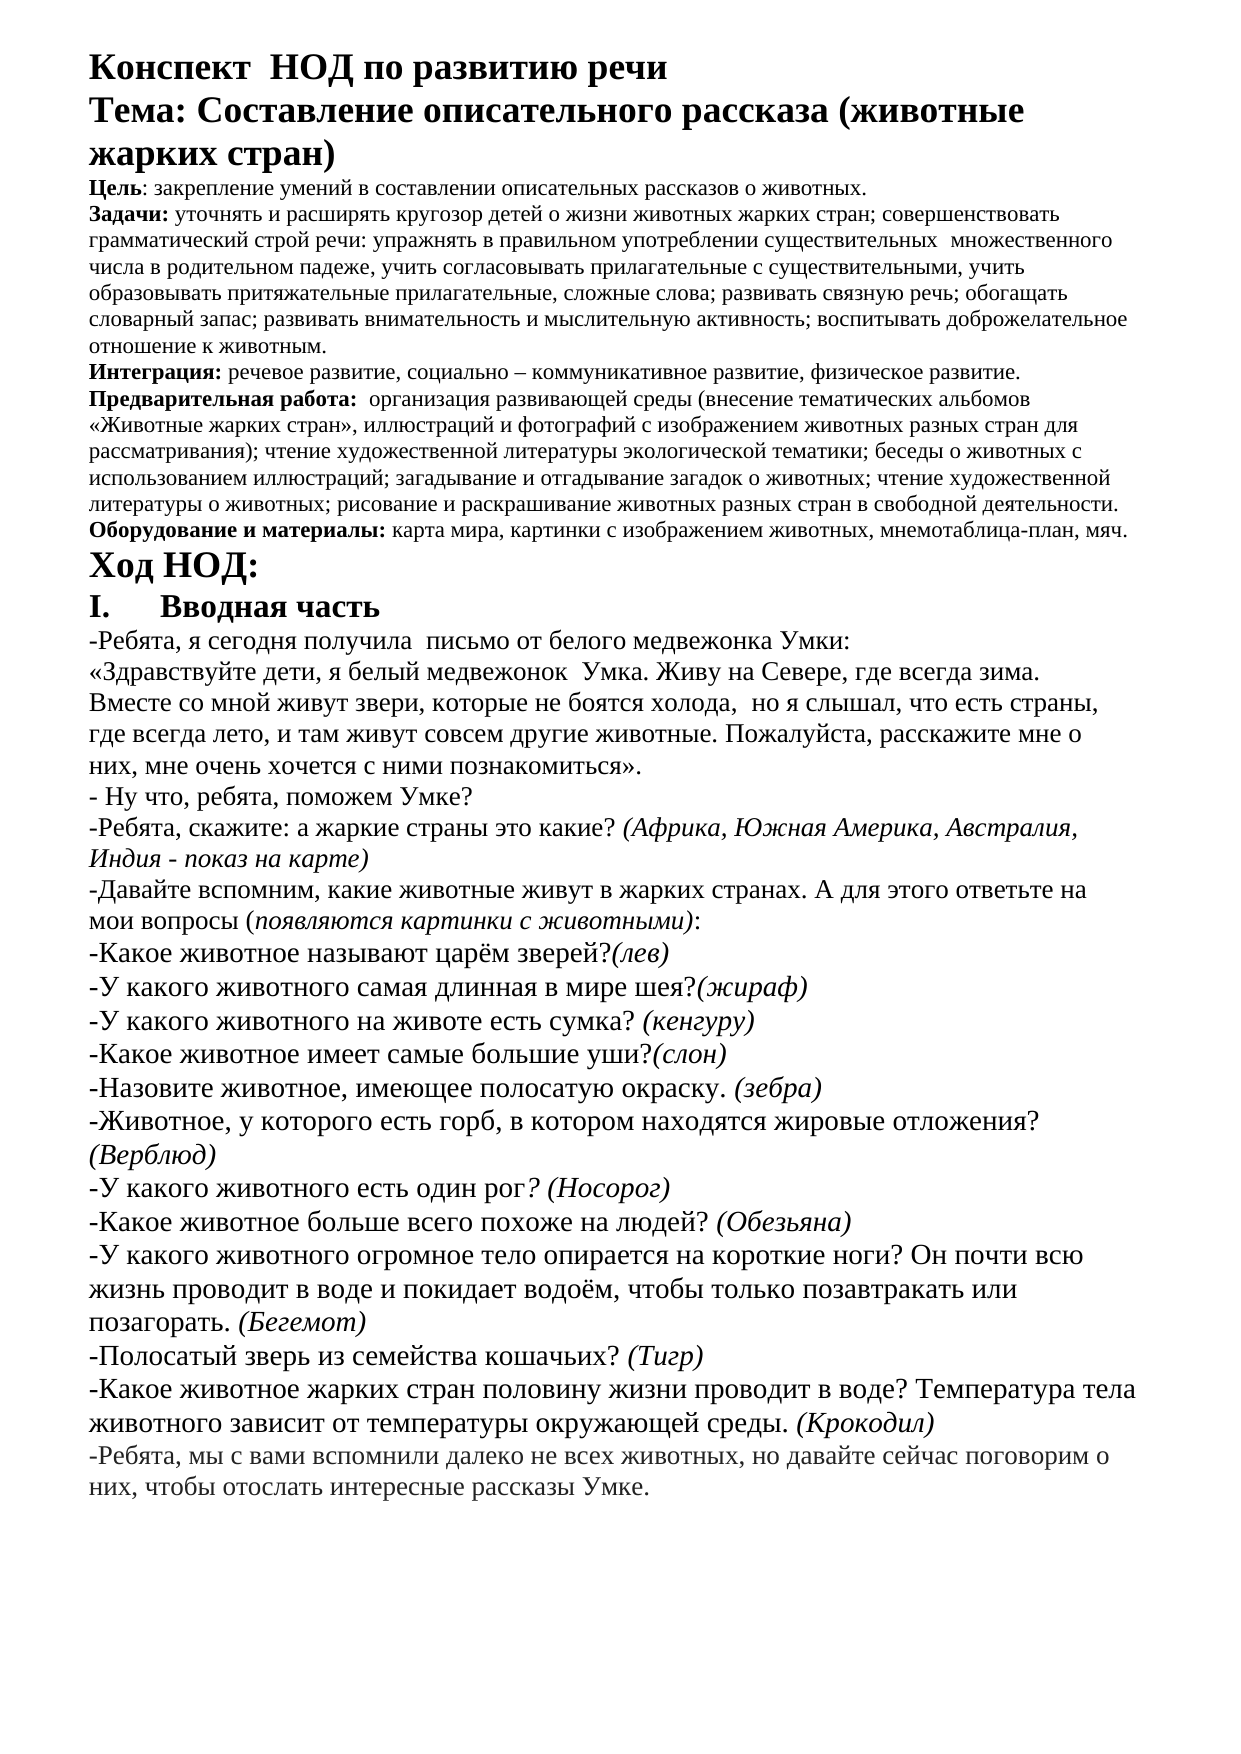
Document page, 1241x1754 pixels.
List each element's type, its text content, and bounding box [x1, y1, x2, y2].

text Предварительная работа: организация развивающей среды (внесение тематических альбомов «Животные жарких стран», иллюстраций и фотографий с изображением животных разных стран для рассматривания); чтение художественной литературы экологической тематики; беседы о животных с использованием иллюстраций; загадывание и отгадывание загадок о животных; чтение художественной литературы о животных; рисование и раскрашивание животных разных стран в свободной деятельности. Оборудование и материалы: карта мира, картинки с изображением животных, мнемотаблица-план, мяч. [89, 384, 1137, 543]
text - Ну что, ребята, поможем Умке? [89, 780, 1137, 811]
text -Ребята, мы с вами вспомнили далеко не всех животных, но давайте сейчас поговорим о них, чтобы отослать интересные рассказы Умке. [89, 1439, 1137, 1501]
text Задачи: уточнять и расширять кругозор детей о жизни животных жарких стран; совершенствовать грамматический строй речи: упражнять в правильном употреблении существительных множественного числа в родительном падеже, учить согласовывать прилагательные с существительными, учить образовывать притяжательные прилагательные, сложные слова; развивать связную речь; обогащать словарный запас; развивать внимательность и мыслительную активность; воспитывать доброжелательное отношение к животным. [89, 200, 1137, 358]
text -Животное, у которого есть горб, в котором находятся жировые отложения? (Верблюд) [89, 1103, 1137, 1170]
text -Давайте вспомним, какие животные живут в жарких странах. А для этого ответьте на мои вопросы (появляются картинки с животными): [89, 873, 1137, 936]
text Конспект НОД по развитию речи [89, 44, 1137, 87]
text -Какое животное имеет самые большие уши?(слон) [89, 1036, 1137, 1070]
text I. Вводная часть [89, 586, 1137, 624]
text -Какое животное называют царём зверей?(лев) [89, 936, 1137, 969]
text Интеграция: речевое развитие, социально – коммуникативное развитие, физическое развитие. [89, 358, 1137, 384]
text Ход НОД: [89, 543, 1137, 586]
text -У какого животного самая длинная в мире шея?(жираф) [89, 969, 1137, 1003]
text -У какого животного огромное тело опирается на короткие ноги? Он почти всю жизнь проводит в воде и покидает водоём, чтобы только позавтракать или позагорать. (Бегемот) [89, 1237, 1137, 1338]
text -Какое животное больше всего похоже на людей? (Обезьяна) [89, 1204, 1137, 1237]
text -Ребята, я сегодня получила письмо от белого медвежонка Умки: [89, 624, 1137, 655]
text -Какое животное жарких стран половину жизни проводит в воде? Температура тела животного зависит от температуры окружающей среды. (Крокодил) [89, 1372, 1137, 1439]
text -У какого животного на животе есть сумка? (кенгуру) [89, 1003, 1137, 1036]
text -Назовите животное, имеющее полосатую окраску. (зебра) [89, 1070, 1137, 1103]
text -У какого животного есть один рог? (Носорог) [89, 1170, 1137, 1204]
text -Полосатый зверь из семейства кошачьих? (Тигр) [89, 1338, 1137, 1372]
text Цель: закрепление умений в составлении описательных рассказов о животных. [89, 174, 1137, 200]
text Тема: Составление описательного рассказа (животные жарких стран) [89, 87, 1137, 174]
text -Ребята, скажите: а жаркие страны это какие? (Африка, Южная Америка, Австралия, Индия - показ на карте) [89, 811, 1137, 873]
text «Здравствуйте дети, я белый медвежонок Умка. Живу на Севере, где всегда зима. Вместе со мной живут звери, которые не боятся холода, но я слышал, что есть страны, где всегда лето, и там живут совсем другие животные. Пожалуйста, расскажите мне о них, мне очень хочется с ними познакомиться». [89, 655, 1137, 780]
